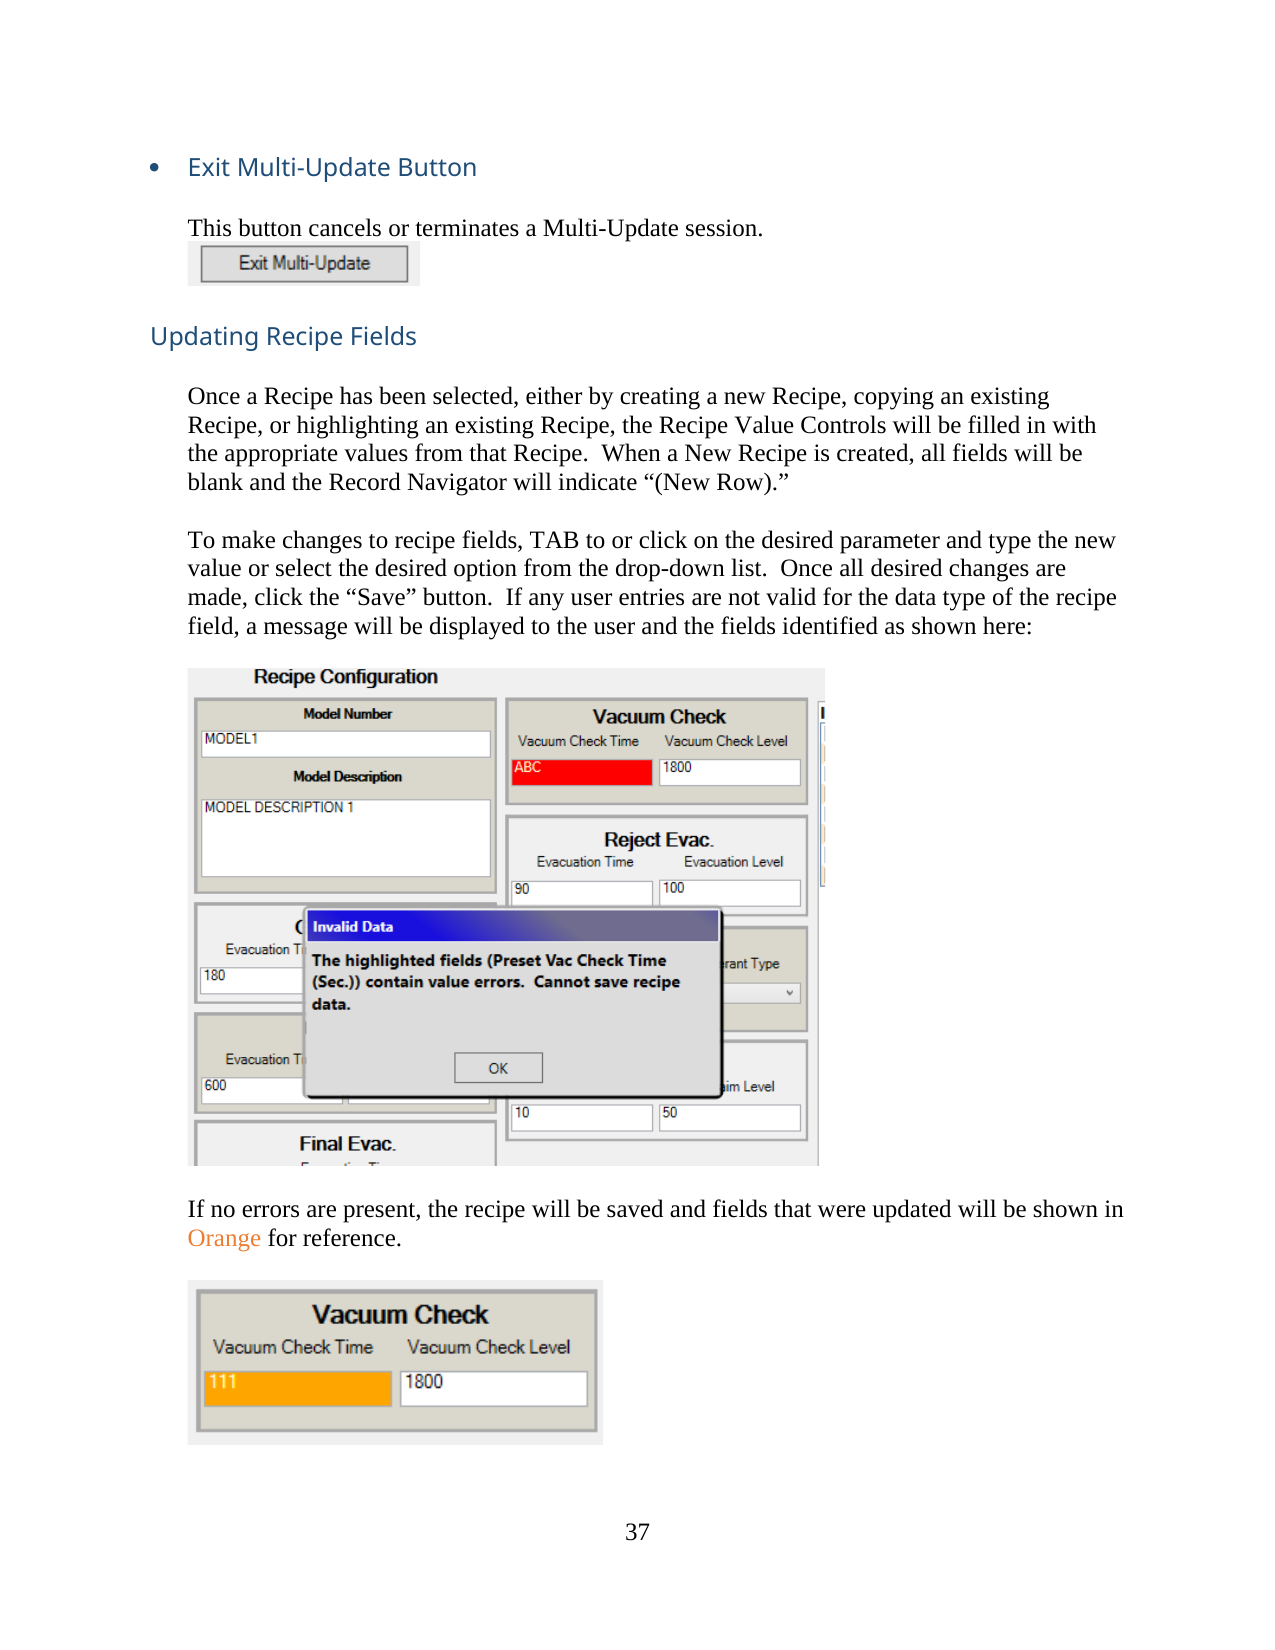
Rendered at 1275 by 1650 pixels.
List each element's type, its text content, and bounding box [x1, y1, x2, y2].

subtitle Updating Recipe Fields [150, 318, 1125, 352]
picture [187, 1280, 604, 1445]
subtitle Exit Multi-Update Button [150, 150, 1125, 184]
text To make changes to recipe fields, TAB to or click on the desired parameter and type the new value or select the desired option from the drop-down list. Once all desired changes are made, click the “Save” button. If any user entries are not valid for the data type of the recipe field, a message will be displayed to the user and the fields identified as shown here: [187, 525, 1125, 640]
text If no errors are present, the recipe will be saved and fields that were updated will be shown in Orange for reference. [187, 1194, 1125, 1252]
picture [187, 241, 421, 286]
picture [187, 668, 826, 1166]
text This button cancels or terminates a Multi-Update session. [187, 213, 1125, 242]
text Once a Recipe has been selected, either by creating a new Recipe, copying an existing Recipe, or highlighting an existing Recipe, the Recipe Value Controls will be filled in with the appropriate values from that Recipe. When a New Recipe is created, all fields will be blank and the Record Navigator will indicate “(New Row).” [187, 381, 1125, 496]
